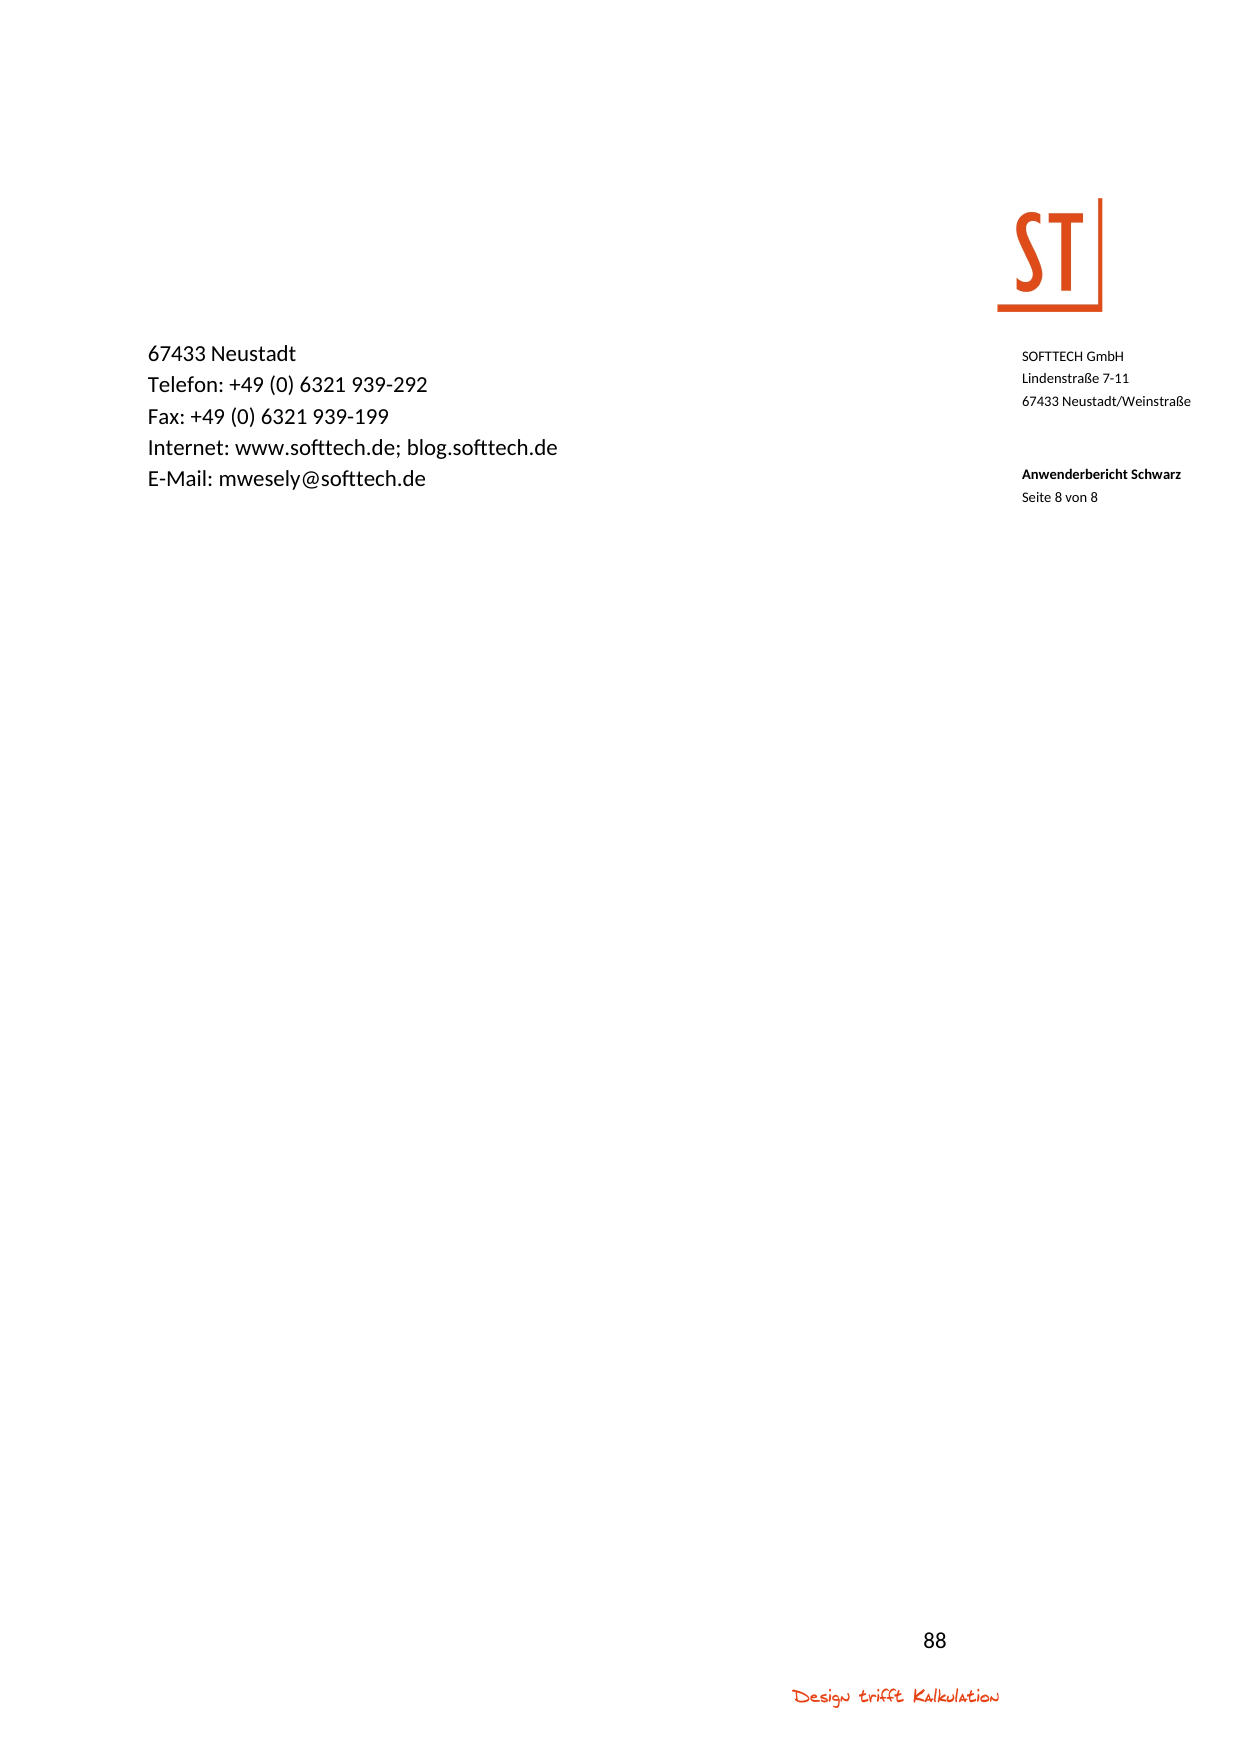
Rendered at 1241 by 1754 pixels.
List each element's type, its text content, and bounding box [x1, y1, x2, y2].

text Telefon: +49 (0) 6321 939-292 [148, 368, 939, 399]
picture [792, 1688, 999, 1708]
text Fax: +49 (0) 6321 939-199 [148, 399, 939, 430]
text E-Mail: mwesely@softtech.de [148, 462, 939, 493]
text Internet: www.softtech.de; blog.softtech.de [148, 430, 939, 462]
text 67433 Neustadt [148, 337, 939, 368]
picture [997, 198, 1103, 312]
